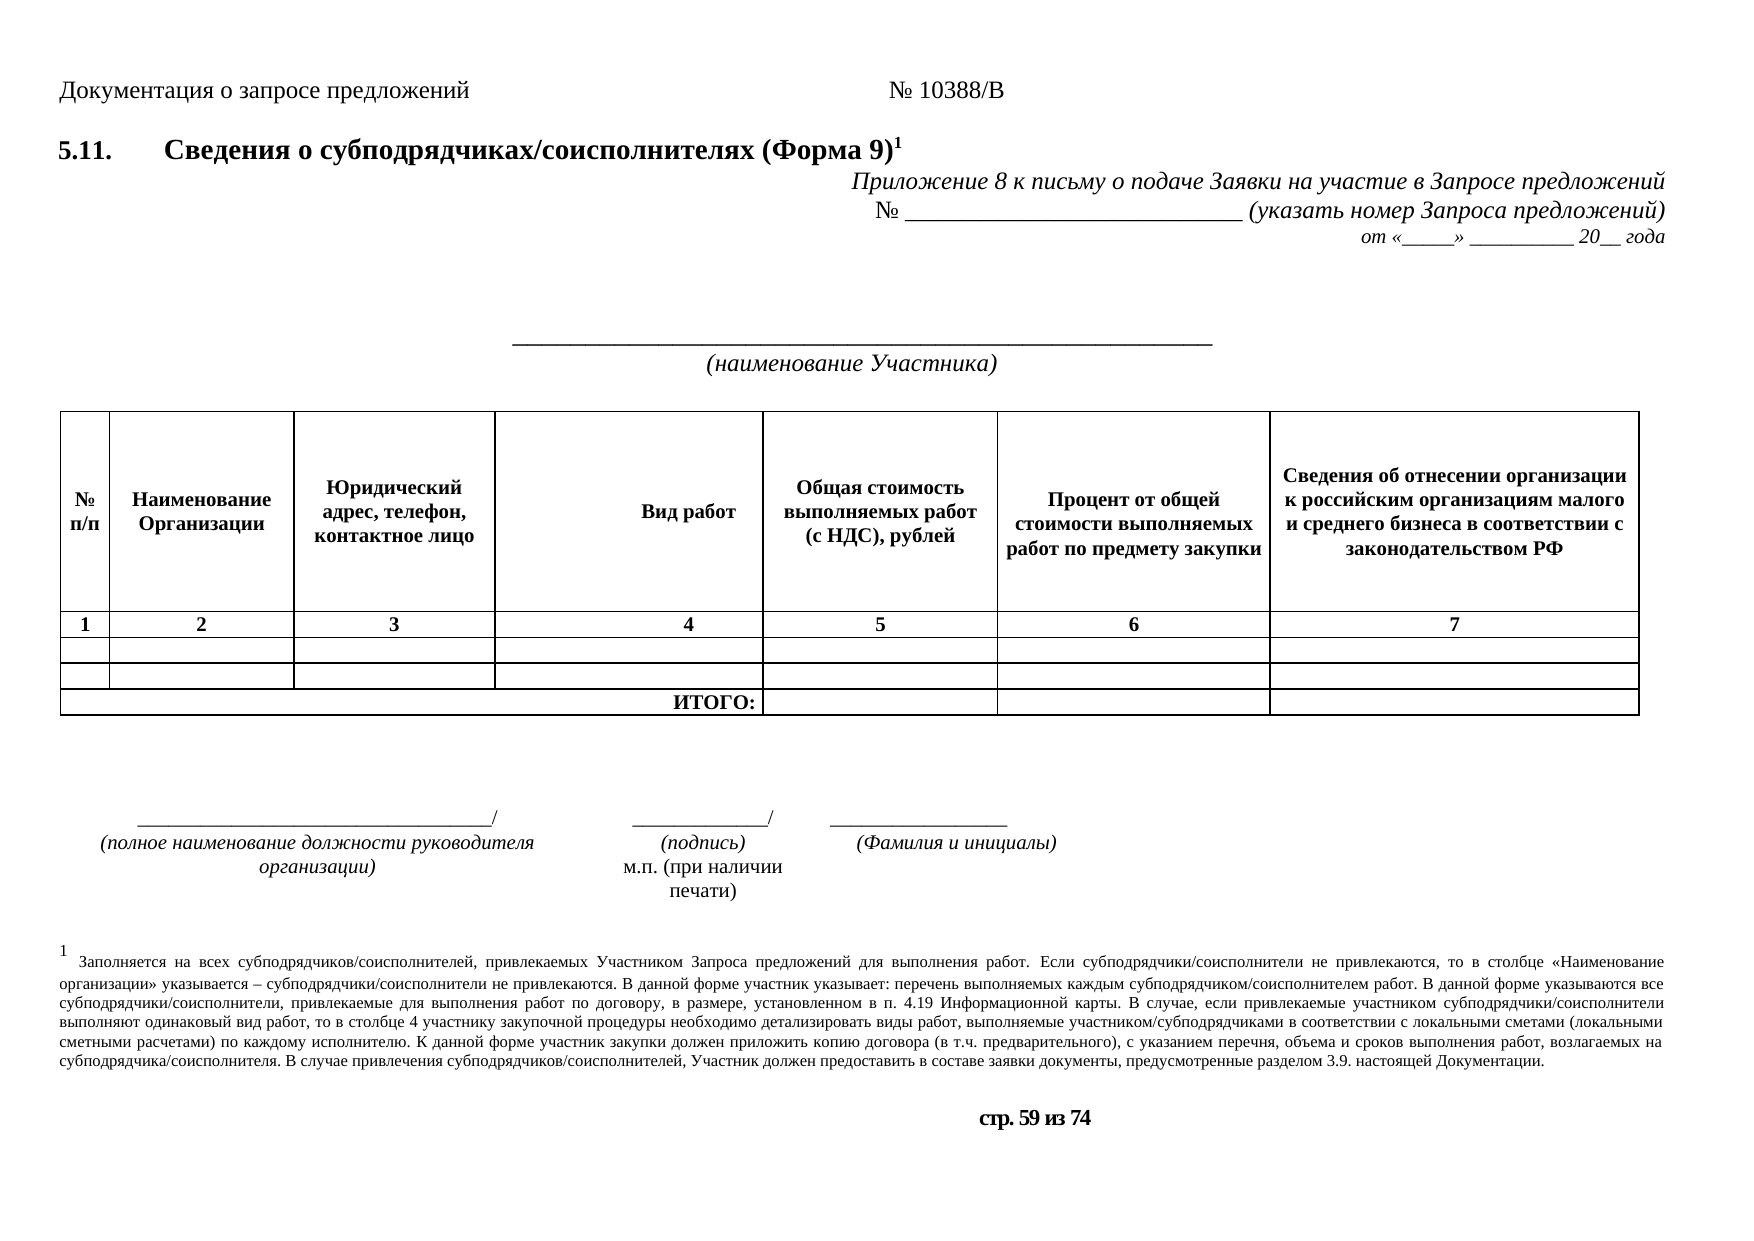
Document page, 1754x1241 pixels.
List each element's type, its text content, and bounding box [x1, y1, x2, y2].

table_cell [61, 664, 109, 688]
table_cell (Фамилия и инициалы) [819, 830, 1094, 902]
table_cell [998, 664, 1269, 688]
table_header Вид работ [496, 412, 762, 611]
table_cell [998, 638, 1269, 662]
table_cell [295, 638, 494, 662]
table_cell 3 [295, 612, 494, 636]
table_header Юридический адрес, телефон, контактное лицо [295, 412, 494, 611]
table_cell [764, 664, 997, 688]
table_cell [1271, 664, 1638, 688]
table_cell (подпись) м.п. (при наличии печати) [588, 830, 818, 902]
table_header Наименование Организации [110, 412, 293, 611]
text Приложение 8 к письму о подаче Заявки на участие в Запросе предложений [59, 166, 1665, 195]
table_cell [764, 638, 997, 662]
table_cell (полное наименование должности руководителя организации) [48, 830, 587, 902]
table_header _____________/ [588, 779, 818, 829]
text от «_____» __________ 20__ года [59, 223, 1665, 248]
table_header _________________ [819, 779, 1094, 829]
table_cell ИТОГО: [61, 690, 762, 714]
table_cell [295, 664, 494, 688]
table_cell [496, 638, 762, 662]
table_header № п/п [61, 412, 109, 611]
table_cell 4 [496, 612, 762, 636]
table_cell 2 [110, 612, 293, 636]
table_cell [764, 690, 997, 714]
text ________________________________________________ [59, 315, 1665, 348]
list (наименование Участника) [38, 348, 1665, 377]
table_cell [110, 664, 293, 688]
table_cell [496, 664, 762, 688]
text Сведения о субподрядчиках/соисполнителях (Форма 9) [58, 132, 1665, 166]
table_header __________________________________/ [48, 779, 587, 829]
table_cell 7 [1271, 612, 1638, 636]
table_header Сведения об отнесении организации к российским организациям малого и среднего бизнеса в соответствии с законодательством РФ [1271, 412, 1638, 611]
table_cell 1 [61, 612, 109, 636]
text № ___________________________ (указать номер Запроса предложений) [59, 195, 1665, 223]
table_header Процент от общей стоимости выполняемых работ по предмету закупки [998, 412, 1269, 611]
table_cell 5 [764, 612, 997, 636]
table_cell 6 [998, 612, 1269, 636]
table_cell [61, 638, 109, 662]
table_cell [110, 638, 293, 662]
table_cell [998, 690, 1269, 714]
table_header Общая стоимость выполняемых работ (с НДС), рублей [764, 412, 997, 611]
table_cell [1271, 638, 1638, 662]
table_cell [1271, 690, 1638, 714]
